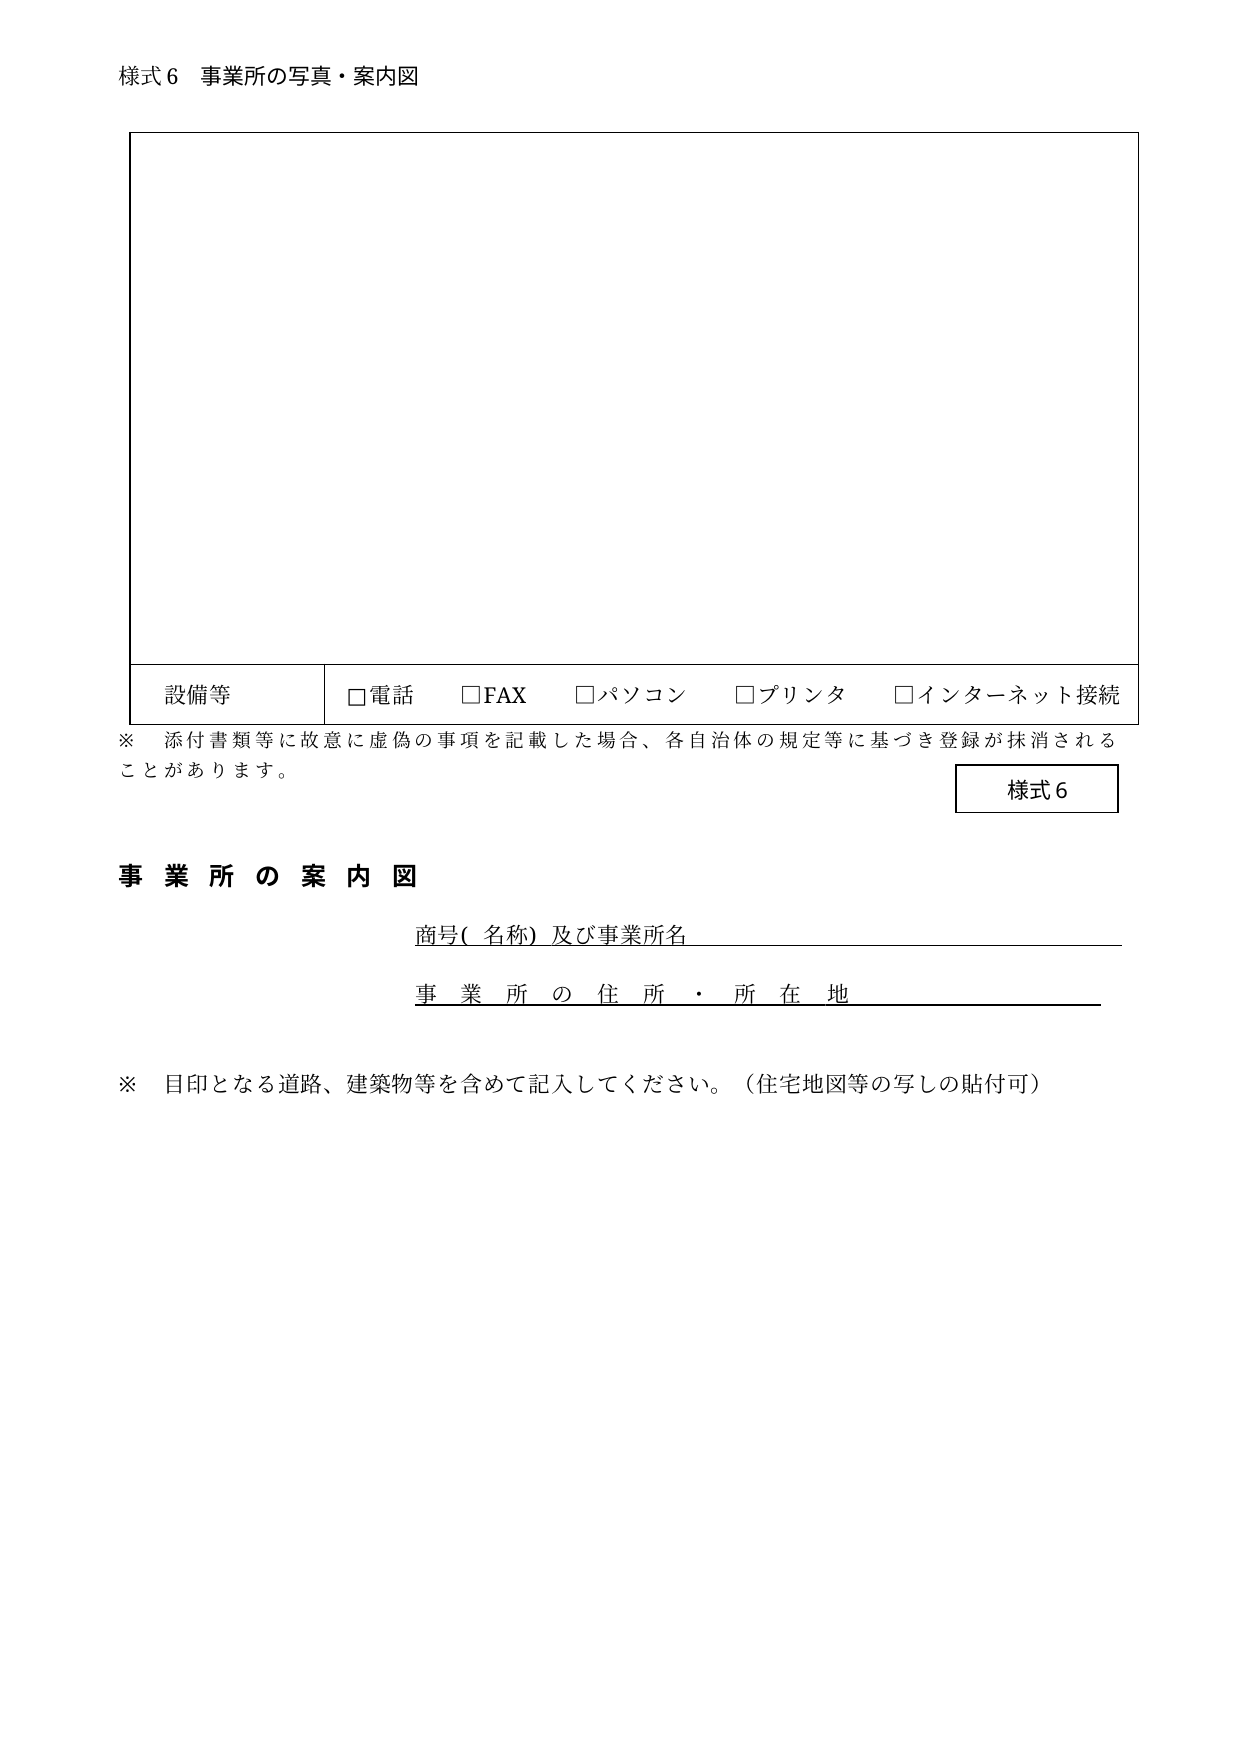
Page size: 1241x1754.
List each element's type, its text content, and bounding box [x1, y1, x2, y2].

text ※添付書類等に故意に虚偽の事項を記載した場合、各自治体の規定等に基づき登録が抹消されることがあります。 [118, 725, 1122, 785]
text ※ 目印となる道路、建築物等を含めて記入してください。（住宅地図等の写しの貼付可） [118, 1053, 1122, 1112]
table_cell 設備等 [131, 665, 324, 724]
table_cell [131, 133, 1138, 663]
text 商号(名称)及び事業所名 [393, 904, 1122, 963]
text 事業所の案内図 [118, 844, 1122, 904]
text 事業所の住所・所在地 [393, 963, 1122, 1023]
table_cell □電話 □FAX □パソコン □プリンタ □インターネット接続 [325, 665, 1138, 724]
